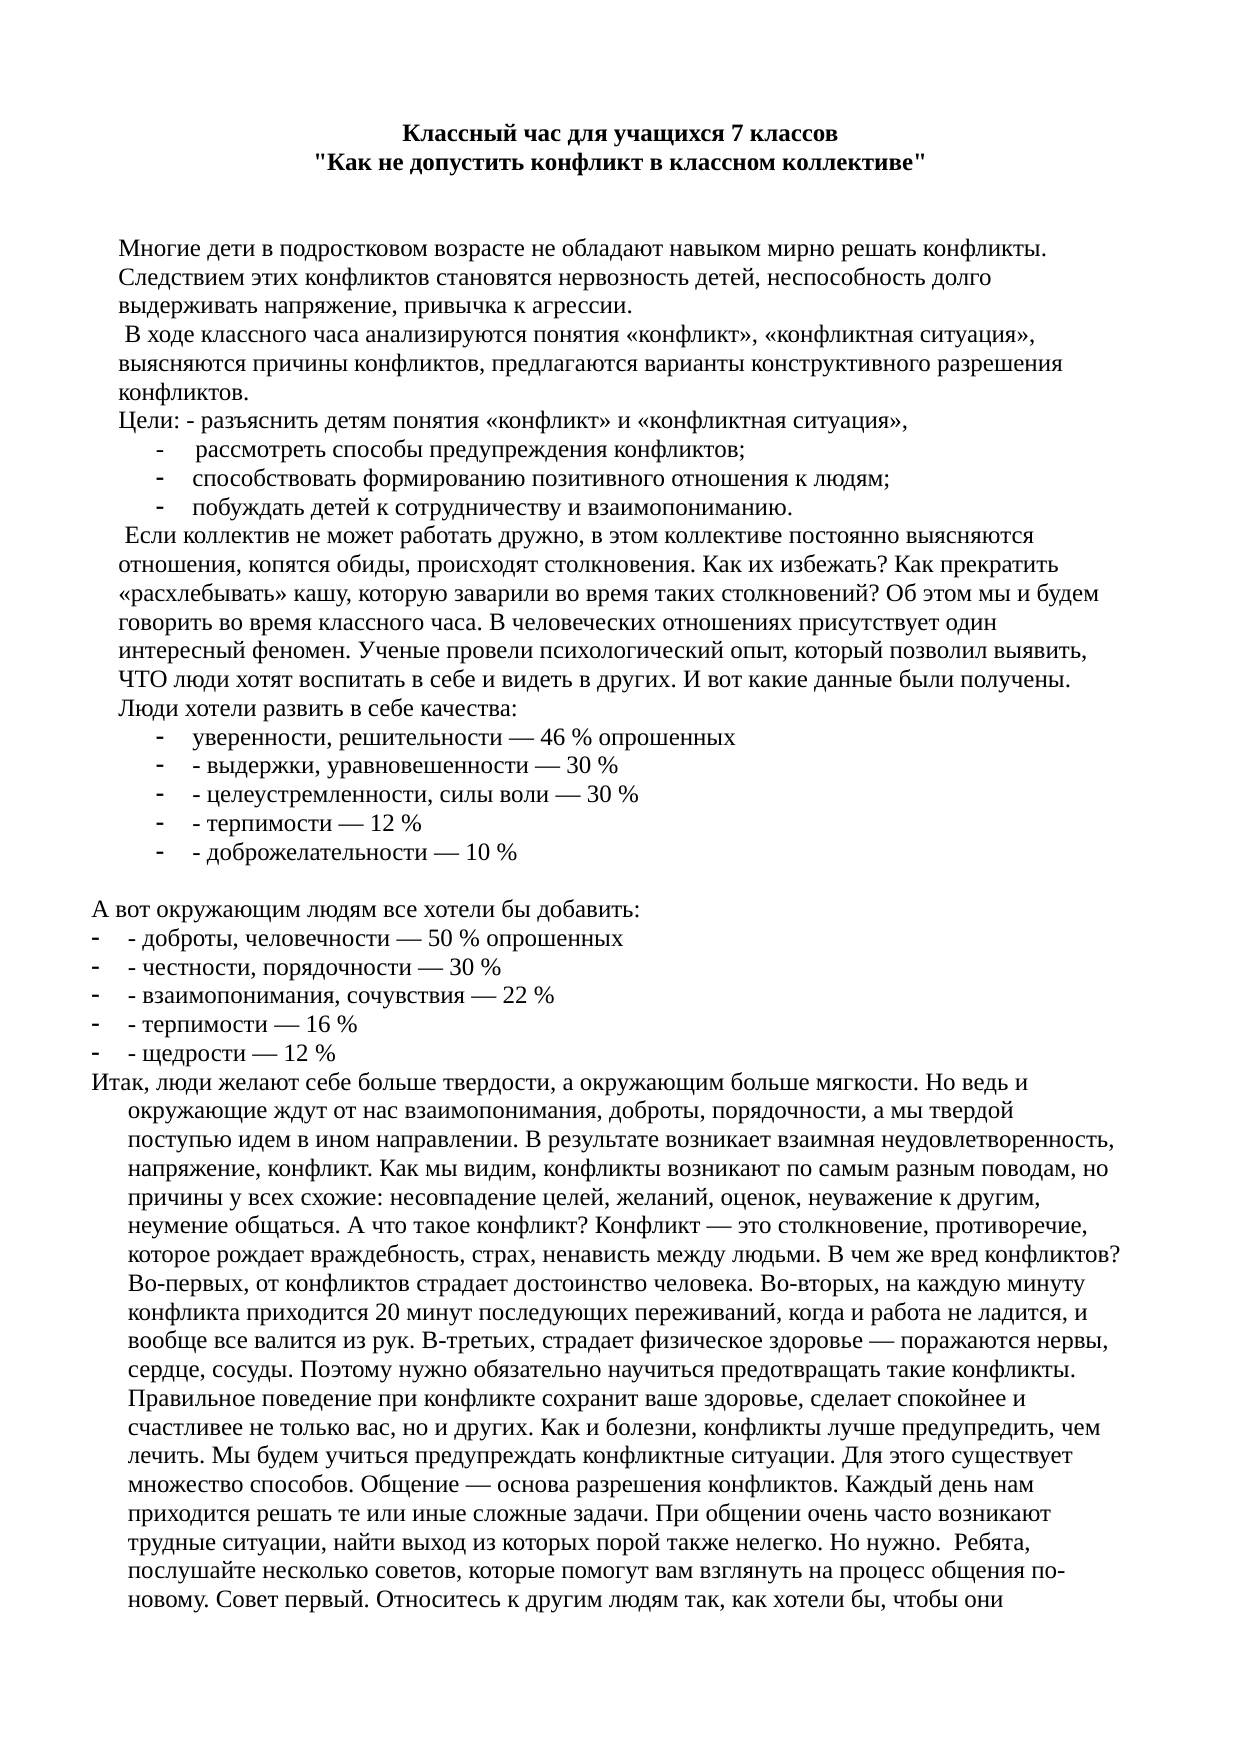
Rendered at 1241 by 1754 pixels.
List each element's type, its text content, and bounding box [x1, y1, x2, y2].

list - терпимости — 12 % [156, 808, 1122, 837]
list способствовать формированию позитивного отношения к людям; [156, 463, 1122, 492]
list - честности, порядочности — 30 % [91, 952, 1122, 981]
list - терпимости — 16 % [91, 1009, 1122, 1038]
text - рассмотреть способы предупреждения конфликтов; [118, 434, 1122, 463]
text Классный час для учащихся 7 классов [118, 118, 1122, 147]
list - доброты, человечности — 50 % опрошенных [91, 923, 1122, 952]
text А вот окружающим людям все хотели бы добавить: [91, 894, 1122, 923]
list - целеустремленности, силы воли — 30 % [156, 779, 1122, 808]
list побуждать детей к сотрудничеству и взаимопониманию. [156, 492, 1122, 521]
list - взаимопонимания, сочувствия — 22 % [91, 981, 1122, 1009]
text Если коллектив не может работать дружно, в этом коллективе постоянно выясняются отношения, копятся обиды, происходят столкновения. Как их избежать? Как прекратить «расхлебывать» кашу, которую заварили во время таких столкновений? Об этом мы и будем говорить во время классного часа. В человеческих отношениях присутствует один интересный феномен. Ученые провели психологический опыт, который позволил выявить, ЧТО люди хотят воспитать в себе и видеть в других. И вот какие данные были получены. Люди хотели развить в себе качества: [118, 521, 1122, 722]
text Многие дети в подростковом возрасте не обладают навыком мирно решать конфликты. Следствием этих конфликтов становятся нервозность детей, неспособность долго выдерживать напряжение, привычка к агрессии. [118, 233, 1122, 319]
text В ходе классного часа анализируются понятия «конфликт», «конфликтная ситуация», выясняются причины конфликтов, предлагаются варианты конструктивного разрешения конфликтов. [118, 319, 1122, 406]
list уверенности, решительности — 46 % опрошенных [156, 722, 1122, 751]
list - щедрости — 12 % [91, 1038, 1122, 1067]
list - доброжелательности — 10 % [156, 837, 1122, 866]
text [91, 1067, 1122, 1613]
list - выдержки, уравновешенности — 30 % [156, 751, 1122, 779]
text Цели: - разъяснить детям понятия «конфликт» и «конфликтная ситуация», [118, 406, 1122, 434]
text "Как не допустить конфликт в классном коллективе" [118, 147, 1122, 176]
